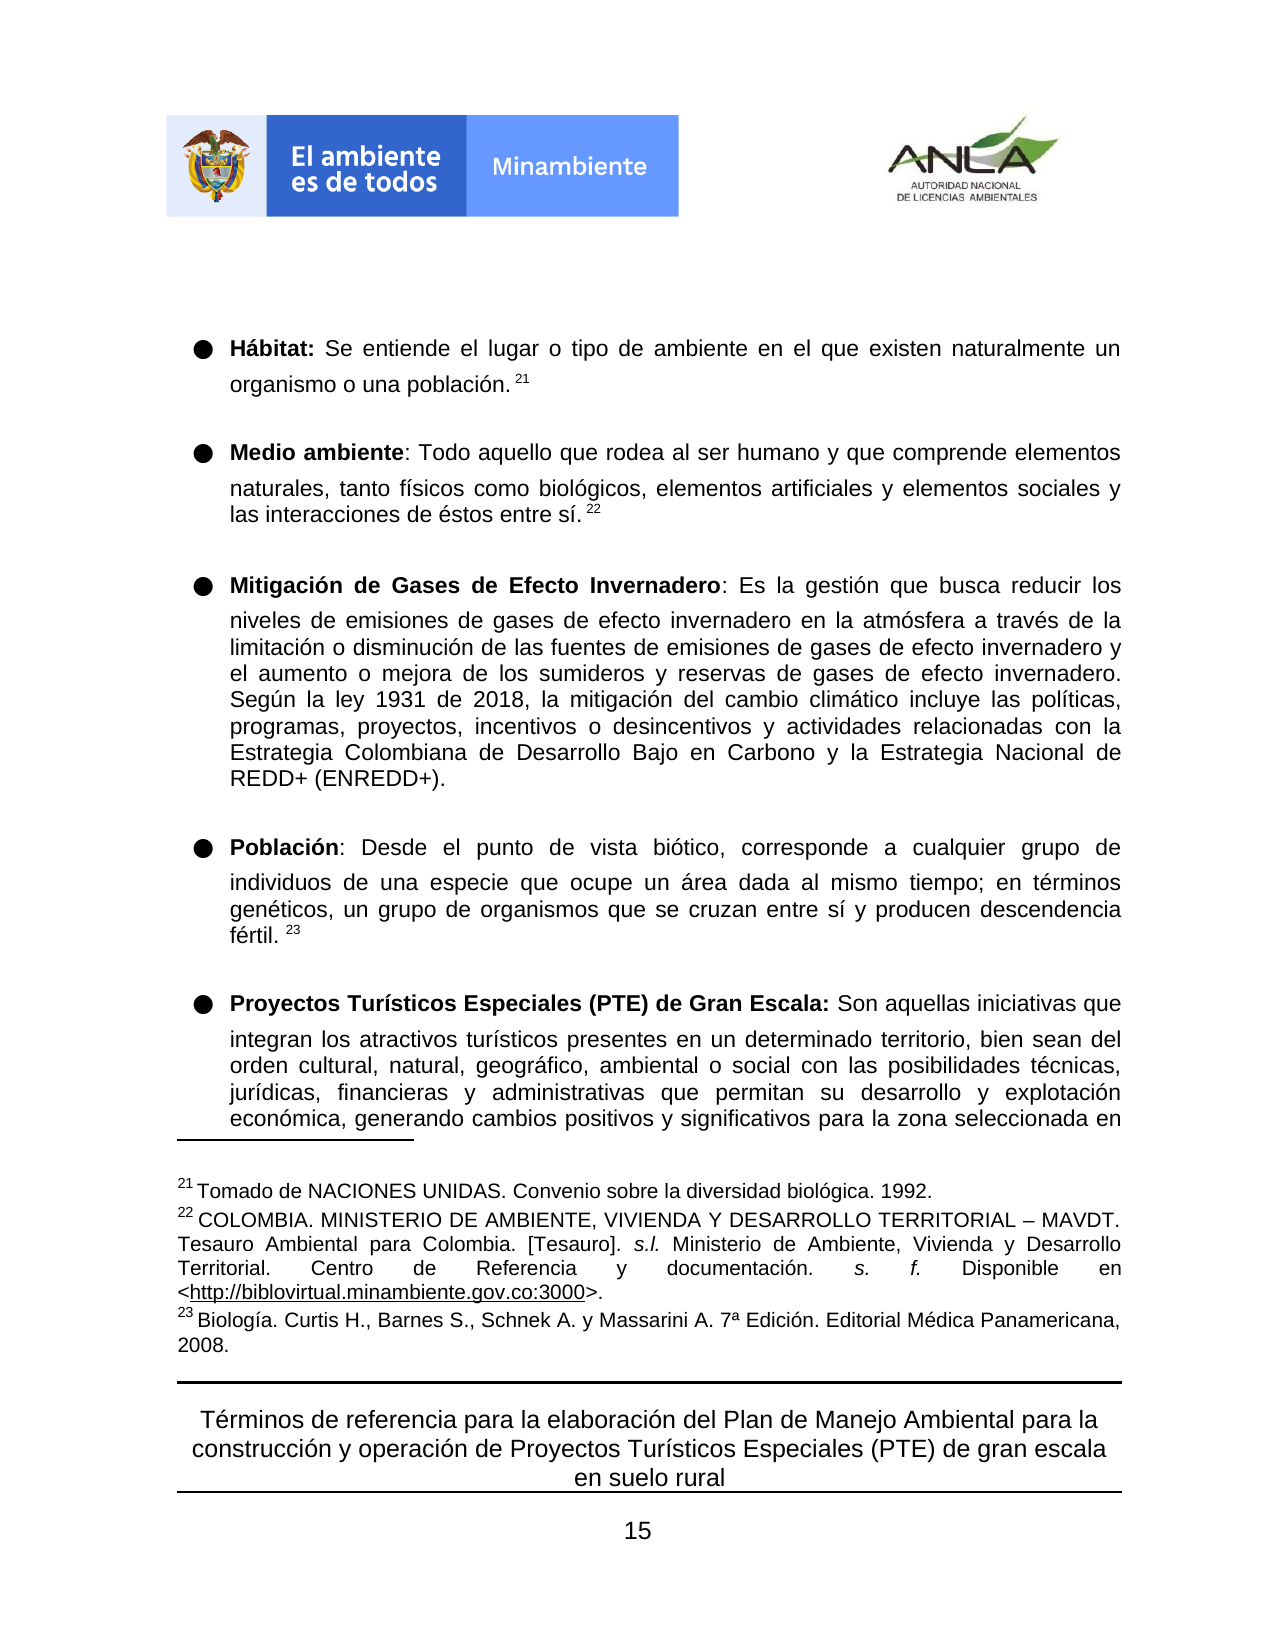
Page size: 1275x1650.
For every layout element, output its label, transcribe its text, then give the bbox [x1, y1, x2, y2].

picture [838, 105, 1100, 217]
list Población: Desde el punto de vista biótico, corresponde a cualquier grupo de individuos de una especie que ocupe un área dada al mismo tiempo; en términos genéticos, un grupo de organismos que se cruzan entre sí y producen descendencia fértil. [192, 818, 1122, 948]
list Medio ambiente: Todo aquello que rodea al ser humano y que comprende elementos naturales, tanto físicos como biológicos, elementos artificiales y elementos sociales y las interacciones de éstos entre sí. [192, 423, 1122, 527]
list Hábitat: Se entiende el lugar o tipo de ambiente en el que existen naturalmente un organismo o una población. [192, 319, 1122, 397]
list Mitigación de Gases de Efecto Invernadero: Es la gestión que busca reducir los niveles de emisiones de gases de efecto invernadero en la atmósfera a través de la limitación o disminución de las fuentes de emisiones de gases de efecto invernadero y el aumento o mejora de los sumideros y reservas de gases de efecto invernadero. Según la ley 1931 de 2018, la mitigación del cambio climático incluye las políticas, programas, proyectos, incentivos o desincentivos y actividades relacionadas con la Estrategia Colombiana de Desarrollo Bajo en Carbono y la Estrategia Nacional de REDD+ (ENREDD+). [192, 556, 1122, 792]
list Proyectos Turísticos Especiales (PTE) de Gran Escala: Son aquellas iniciativas que integran los atractivos turísticos presentes en un determinado territorio, bien sean del orden cultural, natural, geográfico, ambiental o social con las posibilidades técnicas, jurídicas, financieras y administrativas que permitan su desarrollo y explotación económica, generando cambios positivos y significativos para la zona seleccionada en materia de crecimiento económico, generación de empleo, demanda de bienes y servicios e incremento de valor agregado, por lo cual son propuestas de alta importancia estratégica para el desarrollo o mejoramiento del potencial turístico del país. [192, 975, 1122, 1131]
picture [166, 115, 679, 217]
